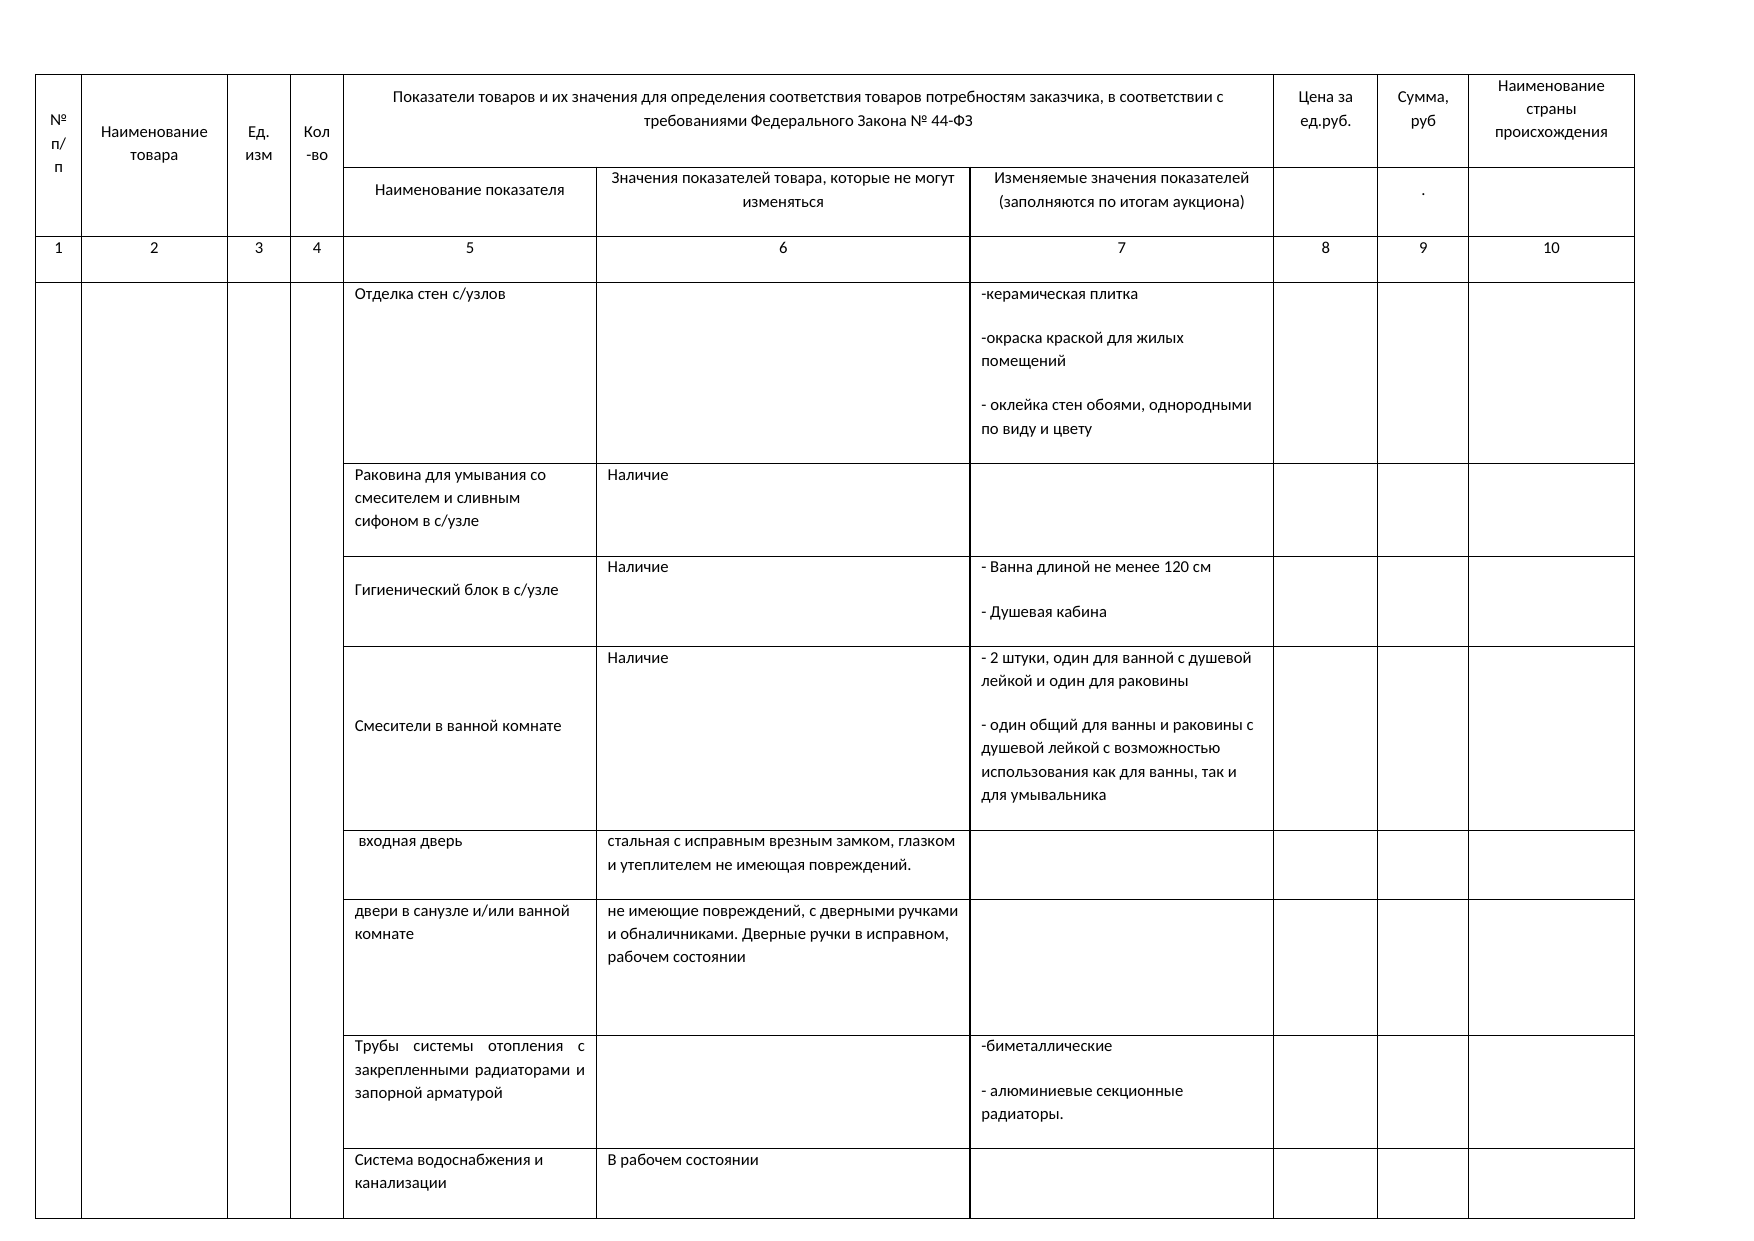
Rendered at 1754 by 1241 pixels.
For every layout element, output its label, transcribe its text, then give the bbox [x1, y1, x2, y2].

table_header № п/п [36, 75, 81, 236]
table_cell [1274, 283, 1377, 463]
table_cell 7 [971, 237, 1273, 282]
table_cell Смесители в ванной комнате [344, 647, 596, 829]
table_cell [1274, 831, 1377, 899]
table_header Наименование страны происхождения [1469, 75, 1634, 167]
table_cell - 2 штуки, один для ванной с душевой лейкой и один для раковины - один общий для ванны и раковины с душевой лейкой с возможностью использования как для ванны, так и для умывальника [971, 647, 1273, 829]
table_cell В рабочем состоянии [597, 1149, 969, 1218]
table_cell [1274, 168, 1377, 236]
table_cell 3 [228, 237, 290, 282]
table_cell [1274, 464, 1377, 556]
table_cell Система водоснабжения и канализации [344, 1149, 596, 1218]
table_cell 1 [36, 237, 81, 282]
table_cell [1274, 1036, 1377, 1148]
table_cell Гигиенический блок в с/узле [344, 557, 596, 646]
table_cell не имеющие повреждений, с дверными ручками и обналичниками. Дверные ручки в исправном, рабочем состоянии [597, 900, 969, 1035]
table_cell [1469, 1036, 1634, 1148]
table_cell 8 [1274, 237, 1377, 282]
table_cell [971, 464, 1273, 556]
table_cell [1378, 647, 1468, 829]
table_cell [971, 1149, 1273, 1218]
table_cell [597, 283, 969, 463]
table_header Наименование товара [82, 75, 227, 236]
table_cell 5 [344, 237, 596, 282]
table_header Ед. изм [228, 75, 290, 236]
table_cell 2 [82, 237, 227, 282]
table_cell [1469, 900, 1634, 1035]
table_cell [1378, 283, 1468, 463]
table_cell [1469, 168, 1634, 236]
table_cell Наличие [597, 647, 969, 829]
table_cell входная дверь [344, 831, 596, 899]
table_cell [1274, 1149, 1377, 1218]
table_cell [1378, 1036, 1468, 1148]
table_cell Наименование показателя [344, 168, 596, 236]
table_cell [1469, 831, 1634, 899]
table_cell [1469, 464, 1634, 556]
table_header Цена за ед.руб. [1274, 75, 1377, 167]
table_cell [971, 831, 1273, 899]
table_cell двери в санузле и/или ванной комнате [344, 900, 596, 1035]
table_cell [1378, 1149, 1468, 1218]
table_cell [597, 1036, 969, 1148]
table_cell Раковина для умывания со смесителем и сливным сифоном в с/узле [344, 464, 596, 556]
table_cell [1469, 283, 1634, 463]
table_header Кол-во [291, 75, 343, 236]
table_cell [971, 900, 1273, 1035]
table_cell 6 [597, 237, 969, 282]
table_cell стальная с исправным врезным замком, глазком и утеплителем не имеющая повреждений. [597, 831, 969, 899]
table_cell [1274, 900, 1377, 1035]
table_cell 9 [1378, 237, 1468, 282]
table_cell [1378, 557, 1468, 646]
table_cell [1274, 557, 1377, 646]
table_header Показатели товаров и их значения для определения соответствия товаров потребностям заказчика, в соответствии с требованиями Федерального Закона № 44-ФЗ [344, 75, 1273, 167]
table_cell Наличие [597, 464, 969, 556]
table_cell [1469, 557, 1634, 646]
table_header Сумма, руб [1378, 75, 1468, 167]
table_cell -керамическая плитка -окраска краской для жилых помещений - оклейка стен обоями, однородными по виду и цвету [971, 283, 1273, 463]
table_cell [1378, 464, 1468, 556]
table_cell 4 [291, 237, 343, 282]
table_cell Значения показателей товара, которые не могут изменяться [597, 168, 969, 236]
table_cell [1378, 900, 1468, 1035]
table_cell Изменяемые значения показателей (заполняются по итогам аукциона) [971, 168, 1273, 236]
table_cell 10 [1469, 237, 1634, 282]
table_cell [1469, 1149, 1634, 1218]
table_cell [1469, 647, 1634, 829]
table_cell Наличие [597, 557, 969, 646]
table_cell . [1378, 168, 1468, 236]
table_cell [1274, 647, 1377, 829]
table_cell - Ванна длиной не менее 120 см - Душевая кабина [971, 557, 1273, 646]
table_cell Отделка стен с/узлов [344, 283, 596, 463]
table_cell Трубы системы отопления с закрепленными радиаторами и запорной арматурой [344, 1036, 596, 1148]
table_cell -биметаллические - алюминиевые секционные радиаторы. [971, 1036, 1273, 1148]
table_cell [1378, 831, 1468, 899]
